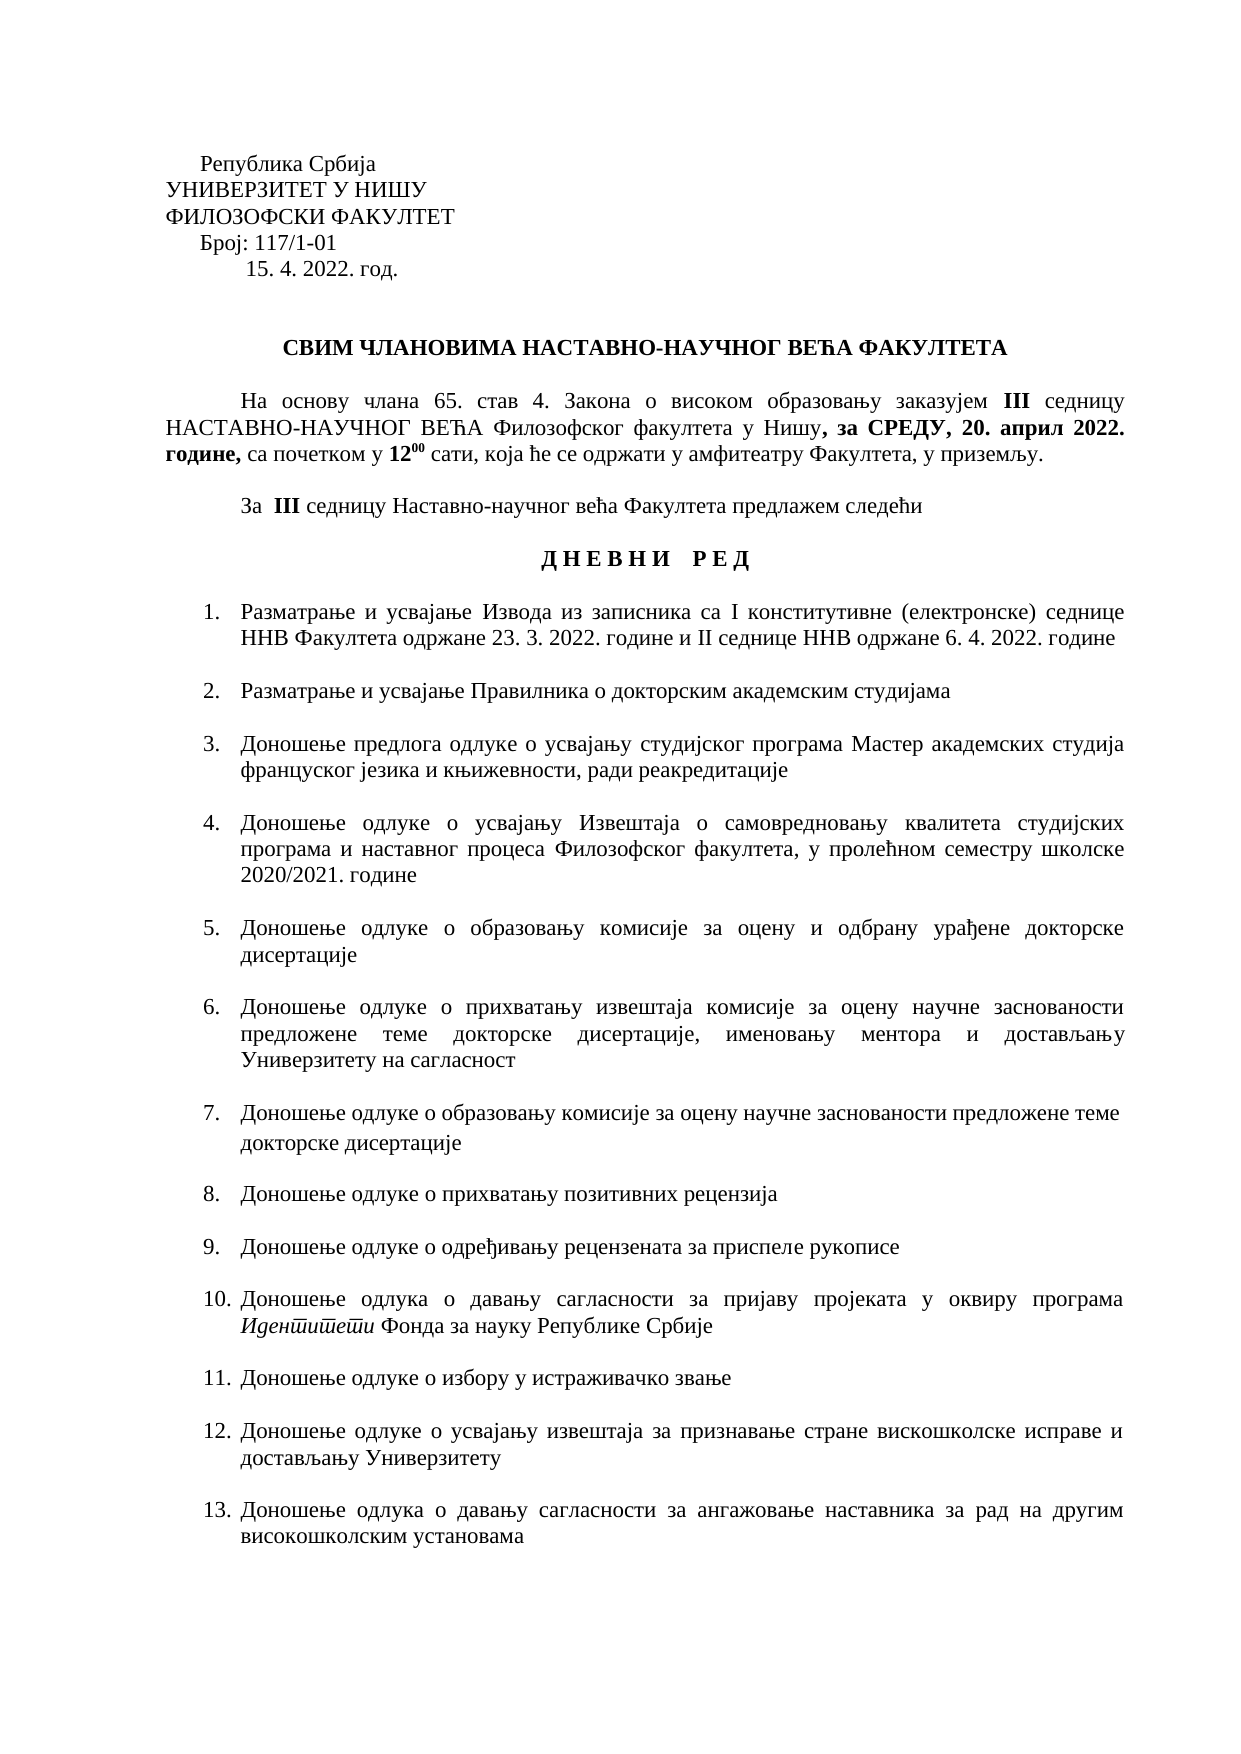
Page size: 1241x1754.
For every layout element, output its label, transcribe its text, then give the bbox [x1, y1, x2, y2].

text Република Србија [165, 150, 1125, 176]
text 15. 4. 2022. год. [165, 255, 1125, 282]
list Доношење одлука о давању сагласности за пријаву пројеката у оквиру програма Идентитети Фонда за науку Републике Србије [203, 1285, 1125, 1338]
text СВИМ ЧЛАНОВИМА НАСТАВНО-НАУЧНОГ ВЕЋА ФАКУЛТЕТА [165, 334, 1125, 361]
list Доношење одлукe о избору у истраживачко звање [203, 1364, 1125, 1391]
text ФИЛОЗОФСКИ ФАКУЛТЕТ [165, 203, 1125, 229]
text Д Н Е В Н И Р Е Д [165, 545, 1125, 572]
list Доношење одлуке о одређивању рецензената за приспеле рукописе [203, 1233, 1125, 1259]
list Доношење одлуке о усвајању извештаја за признавање стране вискошколске исправе и достављању Универзитету [203, 1417, 1125, 1470]
list Доношење одлуке о образовању комисије за оцену научне заснованости предложене теме докторске дисертацијe [203, 1099, 1125, 1155]
list Разматрање и усвајање Правилника о докторским академским студијама [203, 677, 1125, 703]
text На основу члана 65. став 4. Закона о високом образовању заказујем III седницу НАСТАВНО-НАУЧНОГ ВЕЋА Филозофског факултета у Нишу, за СРЕДУ, 20. април 2022. године, са почетком у 1200 сати, која ће се одржати у амфитеатру Факултета, у приземљу. [165, 387, 1125, 466]
text Број: 117/1-01 [165, 229, 1125, 255]
list Доношење одлукe о прихватању позитивних рецензија [203, 1180, 1125, 1206]
list Доношење одлукe о прихватању извештаја комисије за оцену научне заснованости предложене теме докторске дисертације, именовању ментора и достављању Универзитету на сагласност [203, 993, 1125, 1072]
list Доношење одлукe о усвајању Извештаја о самовредновању квалитета студијских програма и наставног процеса Филозофског факултета, у пролећном семестру школске 2020/2021. године [203, 809, 1125, 888]
text УНИВЕРЗИТЕТ У НИШУ [165, 176, 1125, 203]
list Доношење одлука о давању сагласности за ангажовање наставника за рад на другим високошколским установама [203, 1496, 1125, 1549]
list Разматрање и усвајање Извода из записника са I конститутивне (електронске) седнице ННВ Факултета одржане 23. 3. 2022. године и II седнице ННВ одржане 6. 4. 2022. године [203, 598, 1125, 651]
list Доношење одлуке о образовању комисије за оцену и одбрану урађене докторске дисертације [203, 914, 1125, 967]
text За III седницу Наставно-научног већа Факултета предлажем следећи [165, 493, 1125, 519]
list Доношење предлога одлукe о усвајању студијског програма Мастер академских студија француског језика и књижевности, ради реакредитације [203, 730, 1125, 782]
